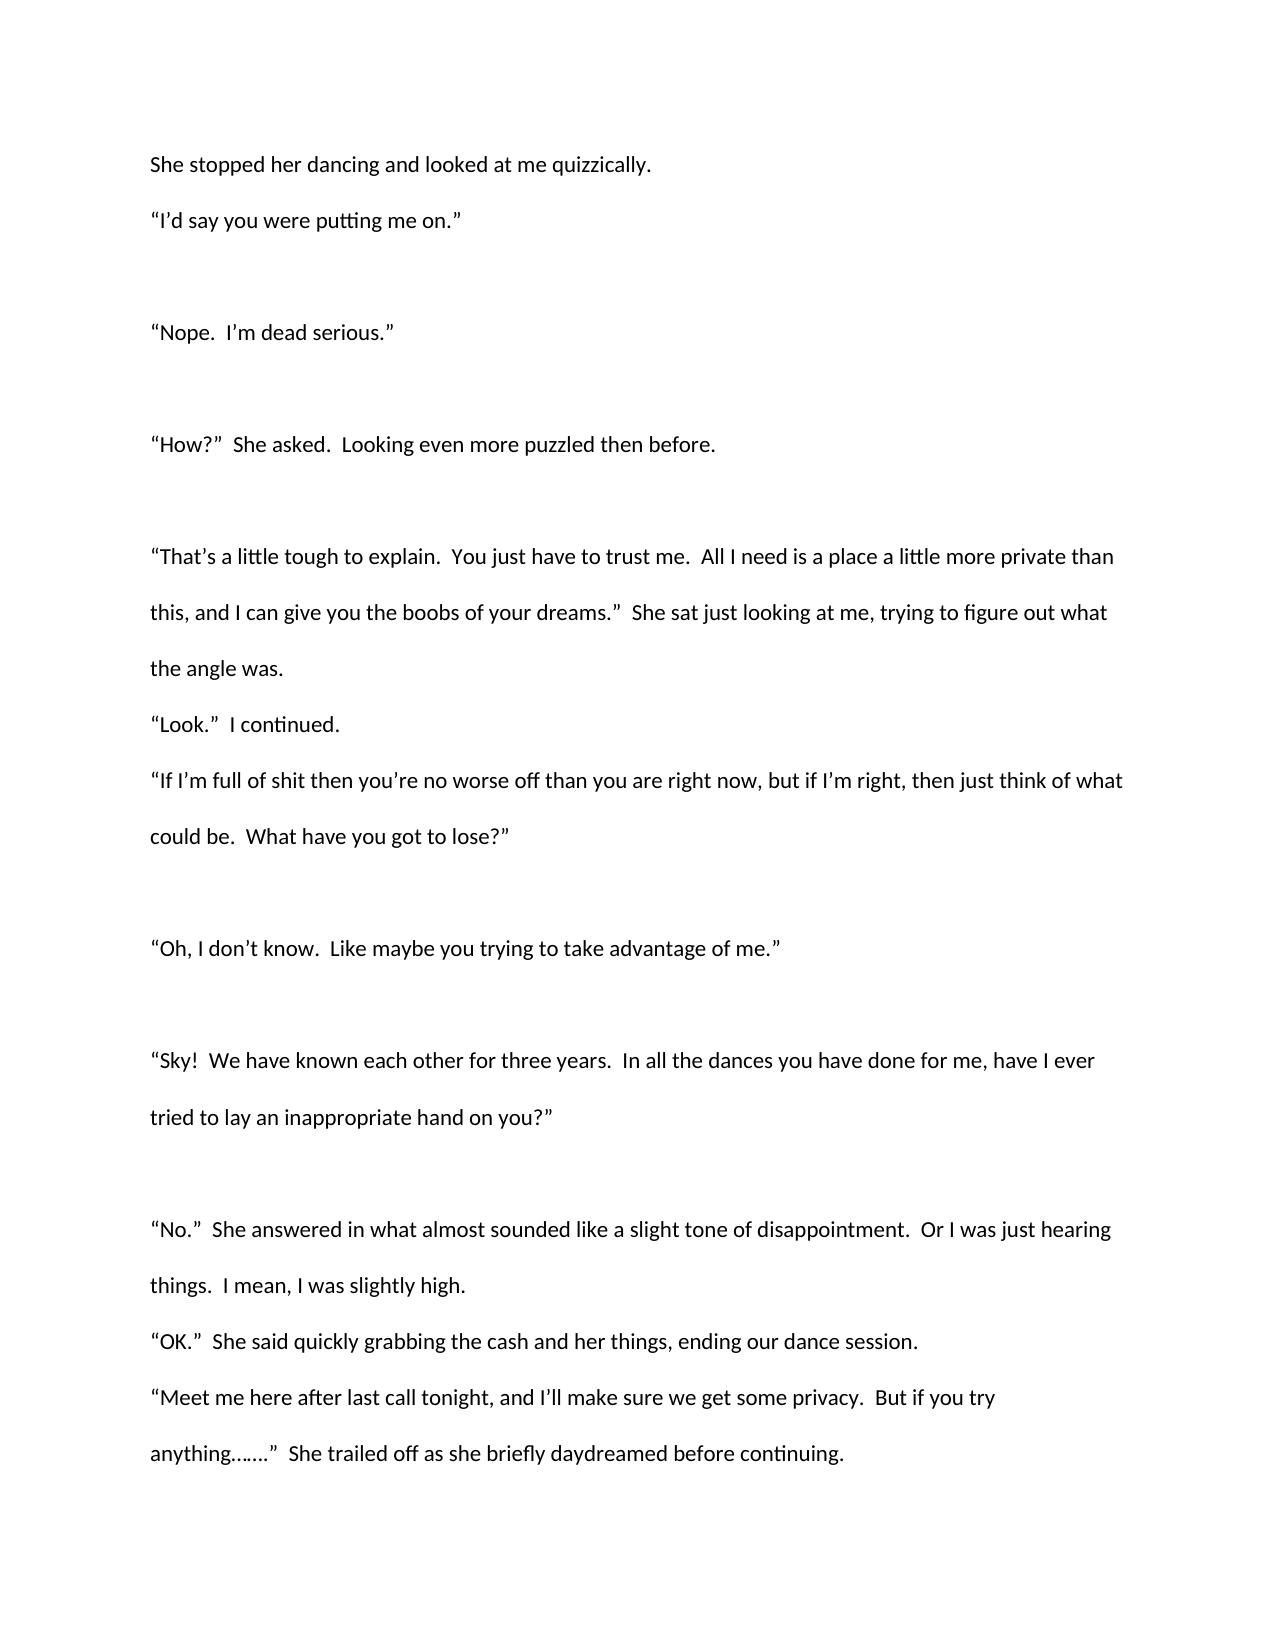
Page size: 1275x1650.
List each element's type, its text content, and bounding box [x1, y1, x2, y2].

text “Oh, I don’t know. Like maybe you trying to take advantage of me.” [150, 934, 1125, 963]
text “Sky! We have known each other for three years. In all the dances you have done for me, have I ever tried to lay an inappropriate hand on you?” [150, 1047, 1125, 1131]
text “Nope. I’m dead serious.” [150, 318, 1125, 346]
text “Meet me here after last call tonight, and I’ll make sure we get some privacy. But if you try anything…….” She trailed off as she briefly daydreamed before continuing. [150, 1383, 1125, 1467]
text “That’s a little tough to explain. You just have to trust me. All I need is a place a little more private than this, and I can give you the boobs of your dreams.” She sat just looking at me, trying to figure out what the angle was. [150, 542, 1125, 682]
text “OK.” She said quickly grabbing the cash and her things, ending our dance session. [150, 1327, 1125, 1355]
text “I’d say you were putting me on.” [150, 206, 1125, 234]
text She stopped her dancing and looked at me quizzically. [150, 150, 1125, 178]
text “Look.” I continued. [150, 710, 1125, 738]
text “If I’m full of shit then you’re no worse off than you are right now, but if I’m right, then just think of what could be. What have you got to lose?” [150, 766, 1125, 851]
text “How?” She asked. Looking even more puzzled then before. [150, 430, 1125, 458]
text “No.” She answered in what almost sounded like a slight tone of disappointment. Or I was just hearing things. I mean, I was slightly high. [150, 1215, 1125, 1299]
